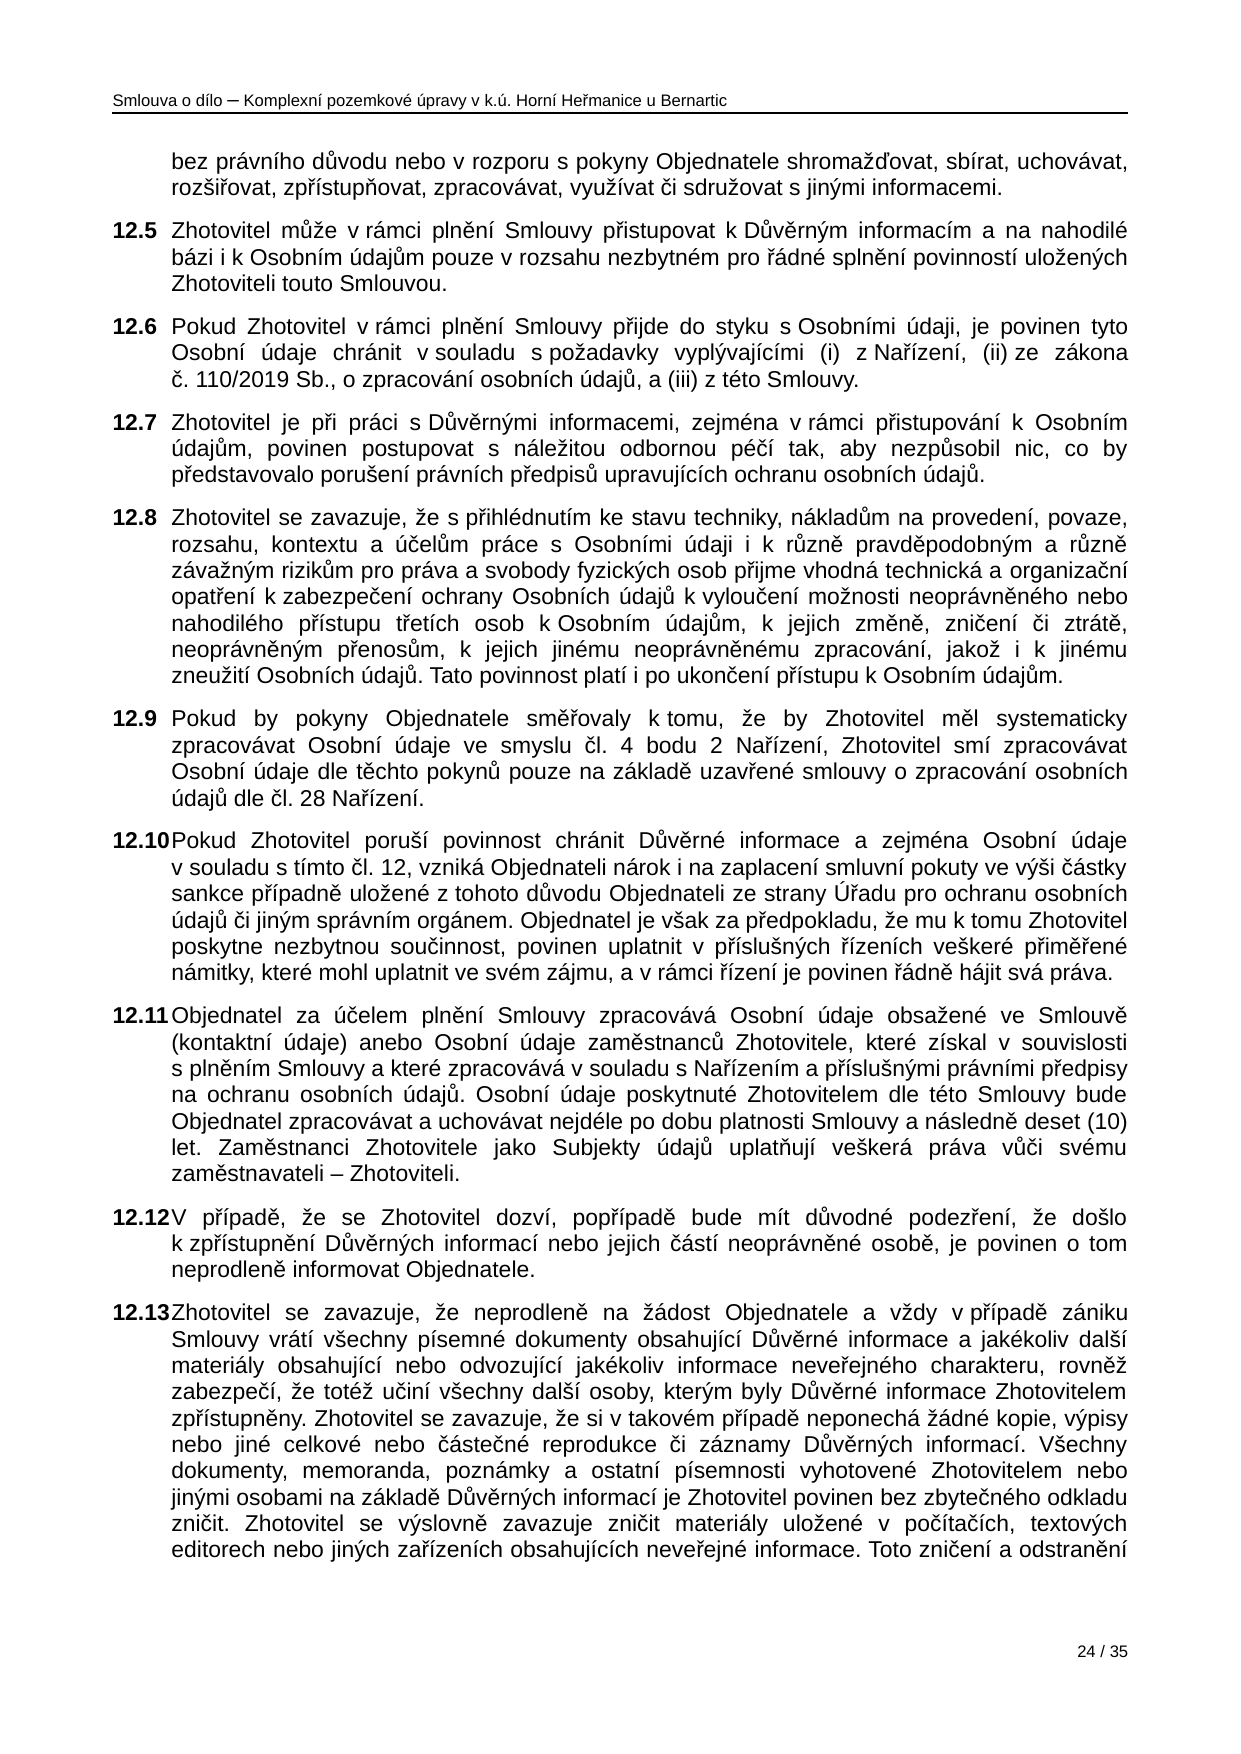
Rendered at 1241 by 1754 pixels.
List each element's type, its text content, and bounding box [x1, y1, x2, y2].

text V případě, že se Zhotovitel dozví, popřípadě bude mít důvodné podezření, že došlo k zpřístupnění Důvěrných informací nebo jejich částí neoprávněné osobě, je povinen o tom neprodleně informovat Objednatele. [112, 1203, 1128, 1282]
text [112, 1299, 1128, 1563]
text Pokud Zhotovitel v rámci plnění Smlouvy přijde do styku s Osobními údaji, je povinen tyto Osobní údaje chránit v souladu s požadavky vyplývajícími (i) z Nařízení, (ii) ze zákona č. 110/2019 Sb., o zpracování osobních údajů, a (iii) z této Smlouvy. [112, 313, 1128, 392]
text Zhotovitel je při práci s Důvěrnými informacemi, zejména v rámci přistupování k Osobním údajům, povinen postupovat s náležitou odbornou péčí tak, aby nezpůsobil nic, co by představovalo porušení právních předpisů upravujících ochranu osobních údajů. [112, 408, 1128, 488]
text Zhotovitel se zavazuje, že s přihlédnutím ke stavu techniky, nákladům na provedení, povaze, rozsahu, kontextu a účelům práce s Osobními údaji i k různě pravděpodobným a různě závažným rizikům pro práva a svobody fyzických osob přijme vhodná technická a organizační opatření k zabezpečení ochrany Osobních údajů k vyloučení možnosti neoprávněného nebo nahodilého přístupu třetích osob k Osobním údajům, k jejich změně, zničení či ztrátě, neoprávněným přenosům, k jejich jinému neoprávněnému zpracování, jakož i k jinému zneužití Osobních údajů. Tato povinnost platí i po ukončení přístupu k Osobním údajům. [112, 504, 1128, 689]
text Objednatel za účelem plnění Smlouvy zpracovává Osobní údaje obsažené ve Smlouvě (kontaktní údaje) anebo Osobní údaje zaměstnanců Zhotovitele, které získal v souvislosti s plněním Smlouvy a které zpracovává v souladu s Nařízením a příslušnými právními předpisy na ochranu osobních údajů. Osobní údaje poskytnuté Zhotovitelem dle této Smlouvy bude Objednatel zpracovávat a uchovávat nejdéle po dobu platnosti Smlouvy a následně deset (10) let. Zaměstnanci Zhotovitele jako Subjekty údajů uplatňují veškerá práva vůči svému zaměstnavateli – Zhotoviteli. [112, 1002, 1128, 1187]
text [112, 148, 1128, 200]
text Pokud by pokyny Objednatele směřovaly k tomu, že by Zhotovitel měl systematicky zpracovávat Osobní údaje ve smyslu čl. 4 bodu 2 Nařízení, Zhotovitel smí zpracovávat Osobní údaje dle těchto pokynů pouze na základě uzavřené smlouvy o zpracování osobních údajů dle čl. 28 Nařízení. [112, 705, 1128, 811]
text Zhotovitel může v rámci plnění Smlouvy přistupovat k Důvěrným informacím a na nahodilé bázi i k Osobním údajům pouze v rozsahu nezbytném pro řádné splnění povinností uložených Zhotoviteli touto Smlouvou. [112, 217, 1128, 296]
text Pokud Zhotovitel poruší povinnost chránit Důvěrné informace a zejména Osobní údaje v souladu s tímto čl. 12, vzniká Objednateli nárok i na zaplacení smluvní pokuty ve výši částky sankce případně uložené z tohoto důvodu Objednateli ze strany Úřadu pro ochranu osobních údajů či jiným správním orgánem. Objednatel je však za předpokladu, že mu k tomu Zhotovitel poskytne nezbytnou součinnost, povinen uplatnit v příslušných řízeních veškeré přiměřené námitky, které mohl uplatnit ve svém zájmu, a v rámci řízení je povinen řádně hájit svá práva. [112, 827, 1128, 986]
